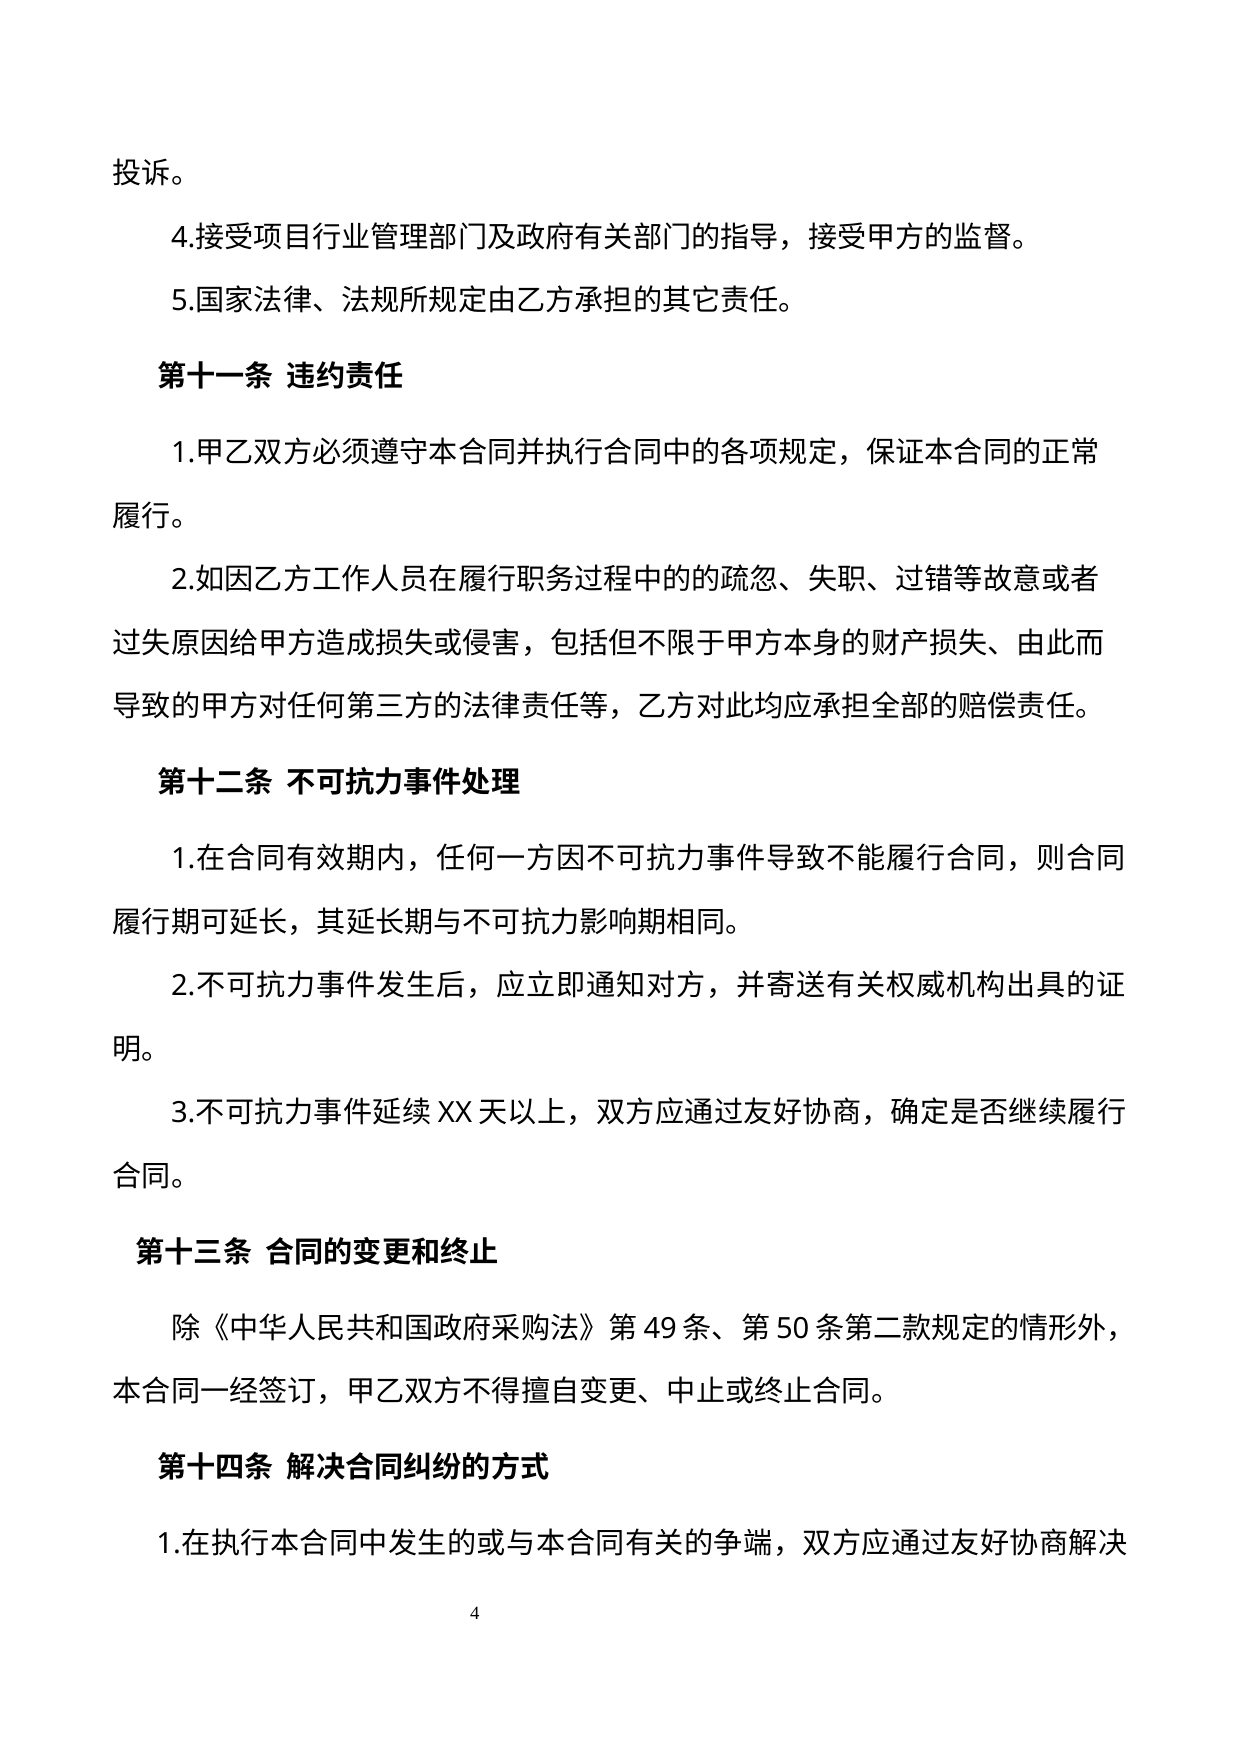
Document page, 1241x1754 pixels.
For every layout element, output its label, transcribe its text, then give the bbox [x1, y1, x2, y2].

text 除《中华人民共和国政府采购法》第49条、第50条第二款规定的情形外，本合同一经签订，甲乙双方不得擅自变更、中止或终止合同。 [112, 1304, 1128, 1410]
text 4.接受项目行业管理部门及政府有关部门的指导，接受甲方的监督。 [112, 213, 1128, 256]
text 1.在合同有效期内，任何一方因不可抗力事件导致不能履行合同，则合同履行期可延长，其延长期与不可抗力影响期相同。 [112, 835, 1128, 941]
text 第十三条 合同的变更和终止 [112, 1228, 1128, 1271]
text 2.不可抗力事件发生后，应立即通知对方，并寄送有关权威机构出具的证明。 [112, 962, 1128, 1068]
text 2.如因乙方工作人员在履行职务过程中的的疏忽、失职、过错等故意或者过失原因给甲方造成损失或侵害，包括但不限于甲方本身的财产损失、由此而导致的甲方对任何第三方的法律责任等，乙方对此均应承担全部的赔偿责任。 [112, 556, 1128, 725]
text 3.不可抗力事件延续XX天以上，双方应通过友好协商，确定是否继续履行合同。 [112, 1089, 1128, 1194]
text 第十一条 违约责任 [157, 353, 1128, 395]
text 1.甲乙双方必须遵守本合同并执行合同中的各项规定，保证本合同的正常履行。 [112, 429, 1128, 535]
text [112, 150, 1128, 192]
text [112, 1519, 1128, 1562]
text 第十二条 不可抗力事件处理 [157, 759, 1128, 801]
text 第十四条 解决合同纠纷的方式 [157, 1444, 1128, 1486]
text 5.国家法律、法规所规定由乙方承担的其它责任。 [112, 277, 1128, 319]
